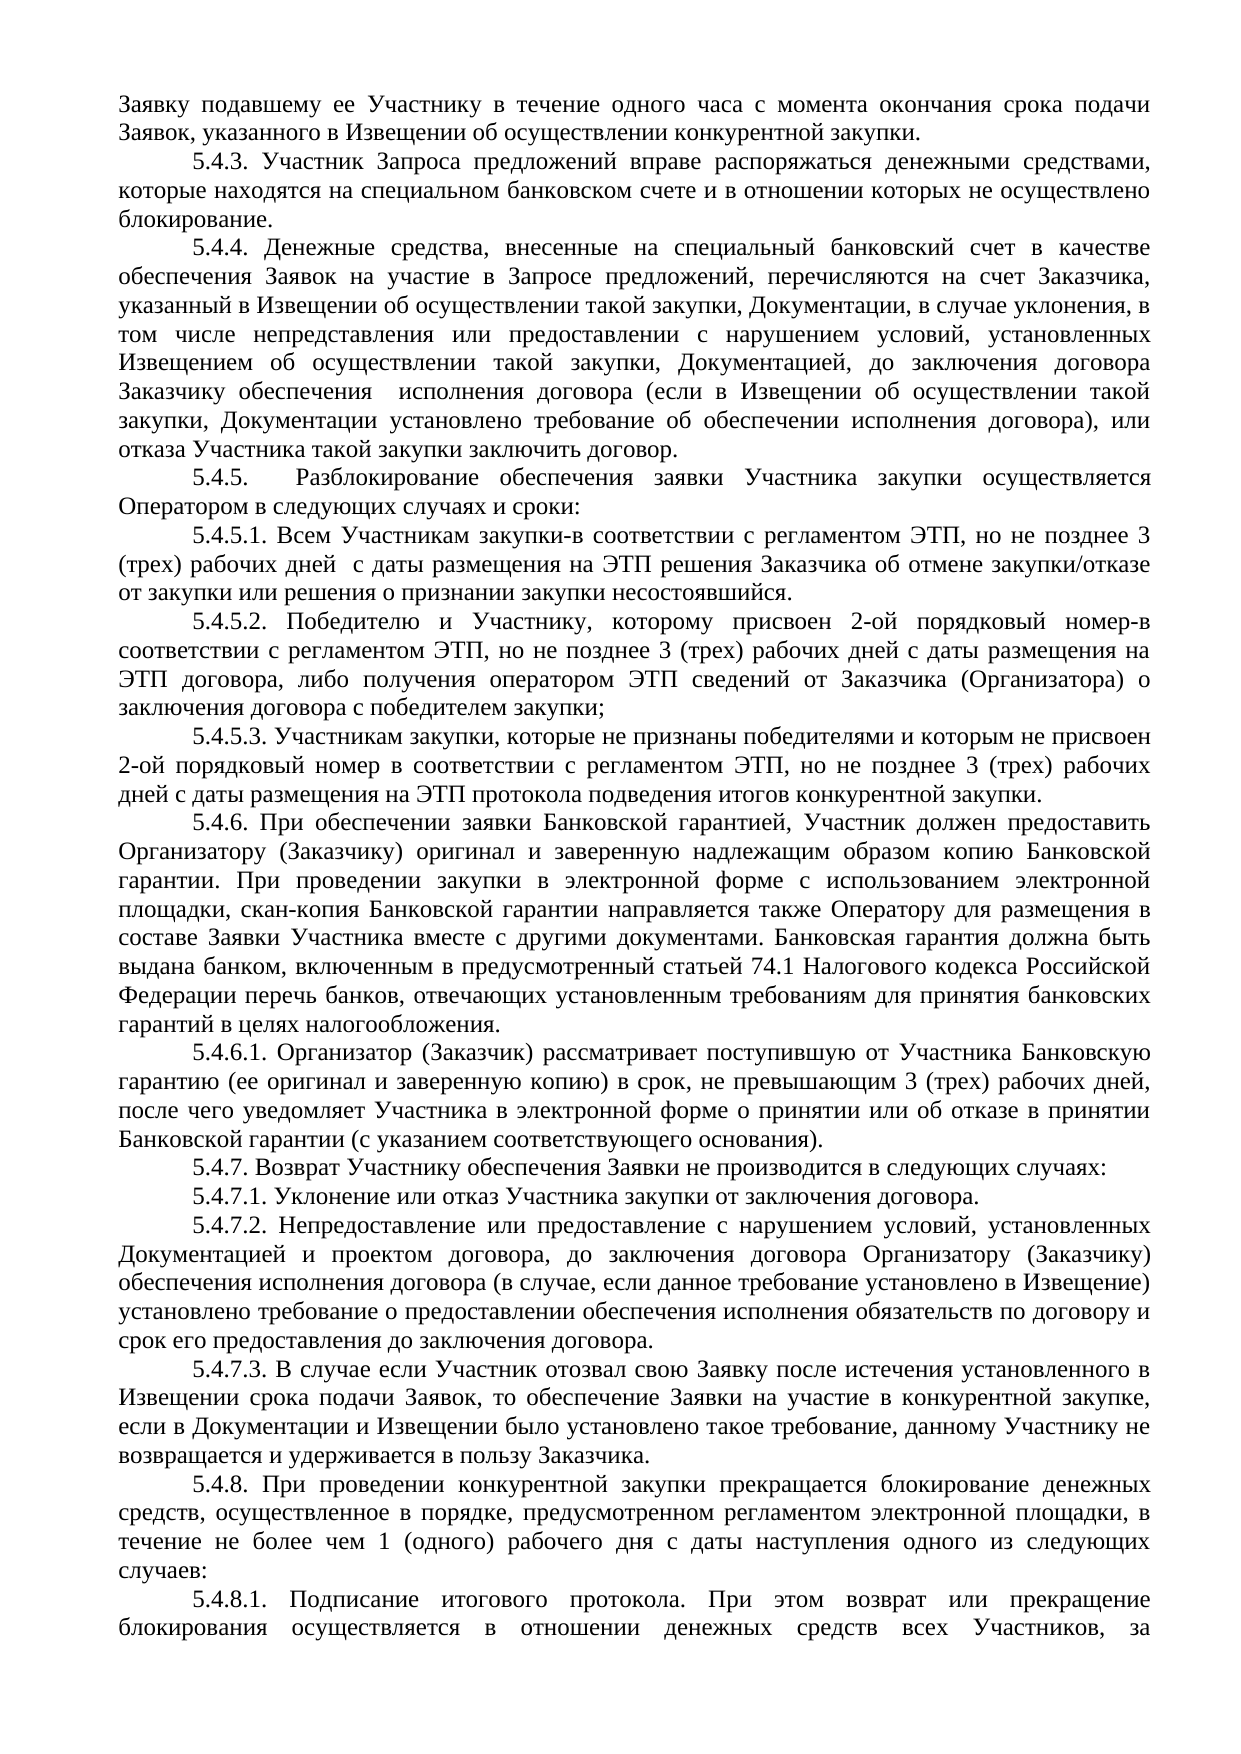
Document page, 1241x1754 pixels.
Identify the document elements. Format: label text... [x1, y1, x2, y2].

text 5.4.6.1. Организатор (Заказчик) рассматривает поступившую от Участника Банковскую гарантию (ее оригинал и заверенную копию) в срок, не превышающим 3 (трех) рабочих дней, после чего уведомляет Участника в электронной форме о принятии или об отказе в принятии Банковской гарантии (с указанием соответствующего основания). [118, 1037, 1152, 1152]
text 5.4.5.3. Участникам закупки, которые не признаны победителями и которым не присвоен 2-ой порядковый номер в соответствии с регламентом ЭТП, но не позднее 3 (трех) рабочих дней с даты размещения на ЭТП протокола подведения итогов конкурентной закупки. [118, 721, 1152, 807]
text 5.4.7.3. В случае если Участник отозвал свою Заявку после истечения установленного в Извещении срока подачи Заявок, то обеспечение Заявки на участие в конкурентной закупке, если в Документации и Извещении было установлено такое требование, данному Участнику не возвращается и удерживается в пользу Заказчика. [118, 1354, 1152, 1469]
text 5.4.7.1. Уклонение или отказ Участника закупки от заключения договора. [118, 1181, 1152, 1210]
text 5.4.5.1. Всем Участникам закупки-в соответствии с регламентом ЭТП, но не позднее 3 (трех) рабочих дней с даты размещения на ЭТП решения Заказчика об отмене закупки/отказе от закупки или решения о признании закупки несостоявшийся. [118, 520, 1152, 606]
text 5.4.6. При обеспечении заявки Банковской гарантией, Участник должен предоставить Организатору (Заказчику) оригинал и заверенную надлежащим образом копию Банковской гарантии. При проведении закупки в электронной форме с использованием электронной площадки, скан-копия Банковской гарантии направляется также Оператору для размещения в составе Заявки Участника вместе с другими документами. Банковская гарантия должна быть выдана банком, включенным в предусмотренный статьей 74.1 Налогового кодекса Российской Федерации перечь банков, отвечающих установленным требованиям для принятия банковских гарантий в целях налогообложения. [118, 807, 1152, 1037]
text 5.4.5.2. Победителю и Участнику, которому присвоен 2-ой порядковый номер-в соответствии с регламентом ЭТП, но не позднее 3 (трех) рабочих дней с даты размещения на ЭТП договора, либо получения оператором ЭТП сведений от Заказчика (Организатора) о заключения договора с победителем закупки; [118, 606, 1152, 721]
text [118, 1584, 1152, 1641]
text 5.4.4. Денежные средства, внесенные на специальный банковский счет в качестве обеспечения Заявок на участие в Запросе предложений, перечисляются на счет Заказчика, указанный в Извещении об осуществлении такой закупки, Документации, в случае уклонения, в том числе непредставления или предоставлении с нарушением условий, установленных Извещением об осуществлении такой закупки, Документацией, до заключения договора Заказчику обеспечения исполнения договора (если в Извещении об осуществлении такой закупки, Документации установлено требование об обеспечении исполнения договора), или отказа Участника такой закупки заключить договор. [118, 232, 1152, 462]
text 5.4.5. Разблокирование обеспечения заявки Участника закупки осуществляется Оператором в следующих случаях и сроки: [118, 462, 1152, 520]
text 5.4.7. Возврат Участнику обеспечения Заявки не производится в следующих случаях: [118, 1152, 1152, 1181]
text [118, 89, 1152, 146]
list 5.4.8. При проведении конкурентной закупки прекращается блокирование денежных средств, осуществленное в порядке, предусмотренном регламентом электронной площадки, в течение не более чем 1 (одного) рабочего дня с даты наступления одного из следующих случаев: [118, 1469, 1152, 1584]
text 5.4.7.2. Непредоставление или предоставление с нарушением условий, установленных Документацией и проектом договора, до заключения договора Организатору (Заказчику) обеспечения исполнения договора (в случае, если данное требование установлено в Извещение) установлено требование о предоставлении обеспечения исполнения обязательств по договору и срок его предоставления до заключения договора. [118, 1210, 1152, 1354]
text 5.4.3. Участник Запроса предложений вправе распоряжаться денежными средствами, которые находятся на специальном банковском счете и в отношении которых не осуществлено блокирование. [118, 146, 1152, 232]
